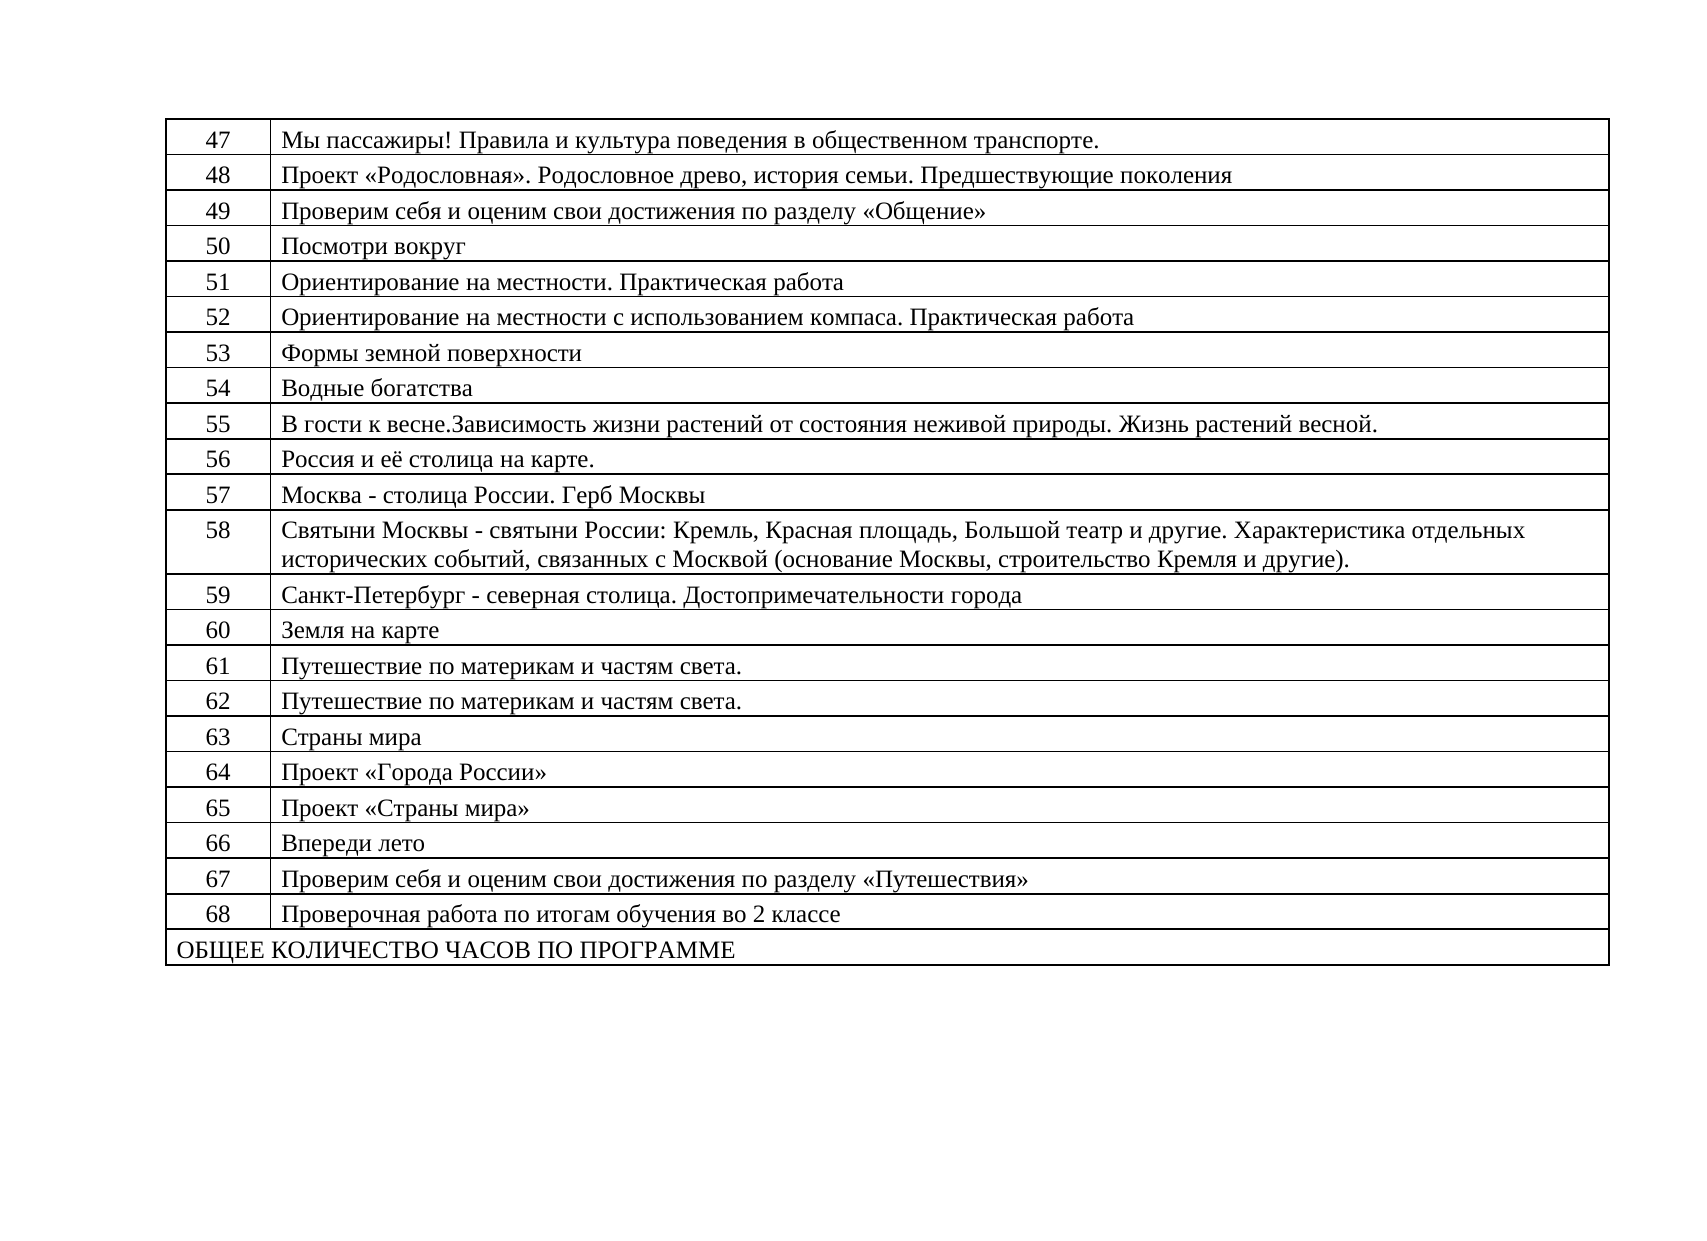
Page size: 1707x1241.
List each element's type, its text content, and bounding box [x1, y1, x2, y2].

table_cell 66 [167, 823, 270, 857]
table_cell Проверим себя и оценим свои достижения по разделу «Общение» [271, 191, 1608, 225]
table_cell Водные богатства [271, 368, 1608, 402]
table_cell 64 [167, 752, 270, 786]
table_cell Ориентирование на местности. Практическая работа [271, 262, 1608, 296]
table_cell Земля на карте [271, 610, 1608, 644]
table_cell 49 [167, 191, 270, 225]
table_cell 58 [167, 511, 270, 573]
table_cell 67 [167, 859, 270, 893]
table_cell 50 [167, 226, 270, 260]
table_cell Москва - столица России. Герб Москвы [271, 475, 1608, 509]
table_cell Проект «Страны мира» [271, 788, 1608, 822]
table_cell Россия и её столица на карте. [271, 440, 1608, 473]
table_cell ОБЩЕЕ КОЛИЧЕСТВО ЧАСОВ ПО ПРОГРАММЕ [167, 930, 1608, 964]
table_cell Ориентирование на местности с использованием компаса. Практическая работа [271, 297, 1608, 331]
table_cell Проверим себя и оценим свои достижения по разделу «Путешествия» [271, 859, 1608, 893]
table_cell 53 [167, 333, 270, 367]
table_cell 68 [167, 895, 270, 928]
table_cell Проверочная работа по итогам обучения во 2 классе [271, 895, 1608, 928]
table_cell Впереди лето [271, 823, 1608, 857]
table_cell Святыни Москвы - святыни России: Кремль, Красная площадь, Большой театр и другие. Характеристика отдельных исторических событий, связанных с Москвой (основание Москвы, строительство Кремля и другие). [271, 511, 1608, 573]
table_cell Путешествие по материкам и частям света. [271, 681, 1608, 715]
table_cell 57 [167, 475, 270, 509]
table_cell Проект «Города России» [271, 752, 1608, 786]
table_cell Проект «Родословная». Родословное древо, история семьи. Предшествующие поколения [271, 155, 1608, 189]
table_cell В гости к весне.Зависимость жизни растений от состояния неживой природы. Жизнь растений весной. [271, 404, 1608, 438]
table_cell 47 [167, 120, 270, 154]
table_cell 52 [167, 297, 270, 331]
table_cell Санкт-Петербург - северная столица. Достопримечательности города [271, 575, 1608, 609]
table_cell Формы земной поверхности [271, 333, 1608, 367]
table_cell Путешествие по материкам и частям света. [271, 646, 1608, 680]
table_cell 56 [167, 440, 270, 473]
table_cell 65 [167, 788, 270, 822]
table_cell 62 [167, 681, 270, 715]
table_cell 55 [167, 404, 270, 438]
table_cell 59 [167, 575, 270, 609]
table_cell 51 [167, 262, 270, 296]
table_cell 48 [167, 155, 270, 189]
table_cell 63 [167, 717, 270, 751]
table_cell 54 [167, 368, 270, 402]
table_cell 61 [167, 646, 270, 680]
table_cell 60 [167, 610, 270, 644]
table_cell Посмотри вокруг [271, 226, 1608, 260]
table_cell Мы пассажиры! Правила и культура поведения в общественном транспорте. [271, 120, 1608, 154]
table_cell Страны мира [271, 717, 1608, 751]
